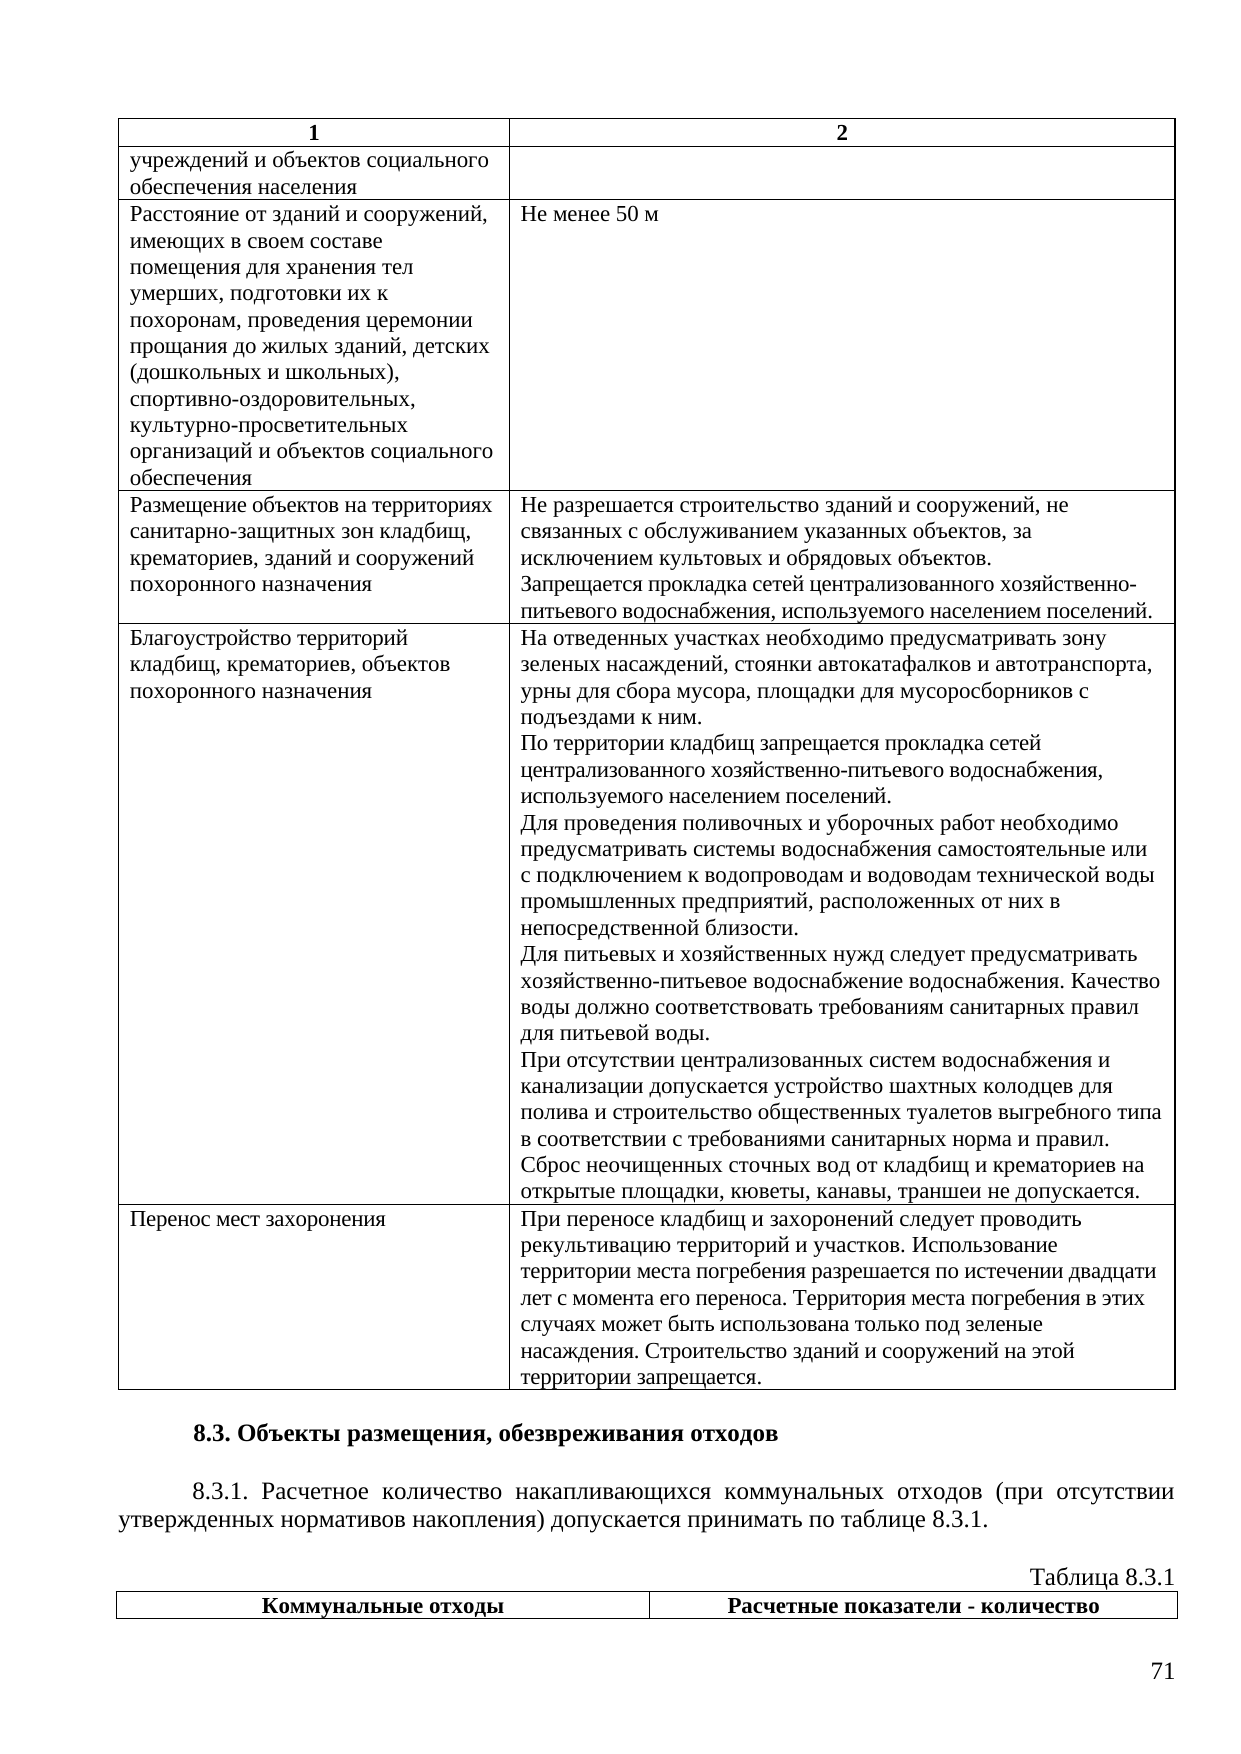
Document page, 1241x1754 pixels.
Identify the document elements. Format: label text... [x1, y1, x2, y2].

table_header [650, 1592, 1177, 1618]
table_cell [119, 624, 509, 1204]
text 8.3. Объекты размещения, обезвреживания отходов [118, 1419, 1175, 1447]
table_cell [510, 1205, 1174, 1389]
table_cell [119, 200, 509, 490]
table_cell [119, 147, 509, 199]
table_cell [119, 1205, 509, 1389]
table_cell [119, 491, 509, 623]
text 8.3.1. Расчетное количество накапливающихся коммунальных отходов (при отсутствии утвержденных нормативов накопления) допускается принимать по таблице 8.3.1. [118, 1476, 1175, 1533]
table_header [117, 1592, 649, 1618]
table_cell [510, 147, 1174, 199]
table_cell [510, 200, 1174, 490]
text Таблица 8.3.1 [118, 1562, 1175, 1591]
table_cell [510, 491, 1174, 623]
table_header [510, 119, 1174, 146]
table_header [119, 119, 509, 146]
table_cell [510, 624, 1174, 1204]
